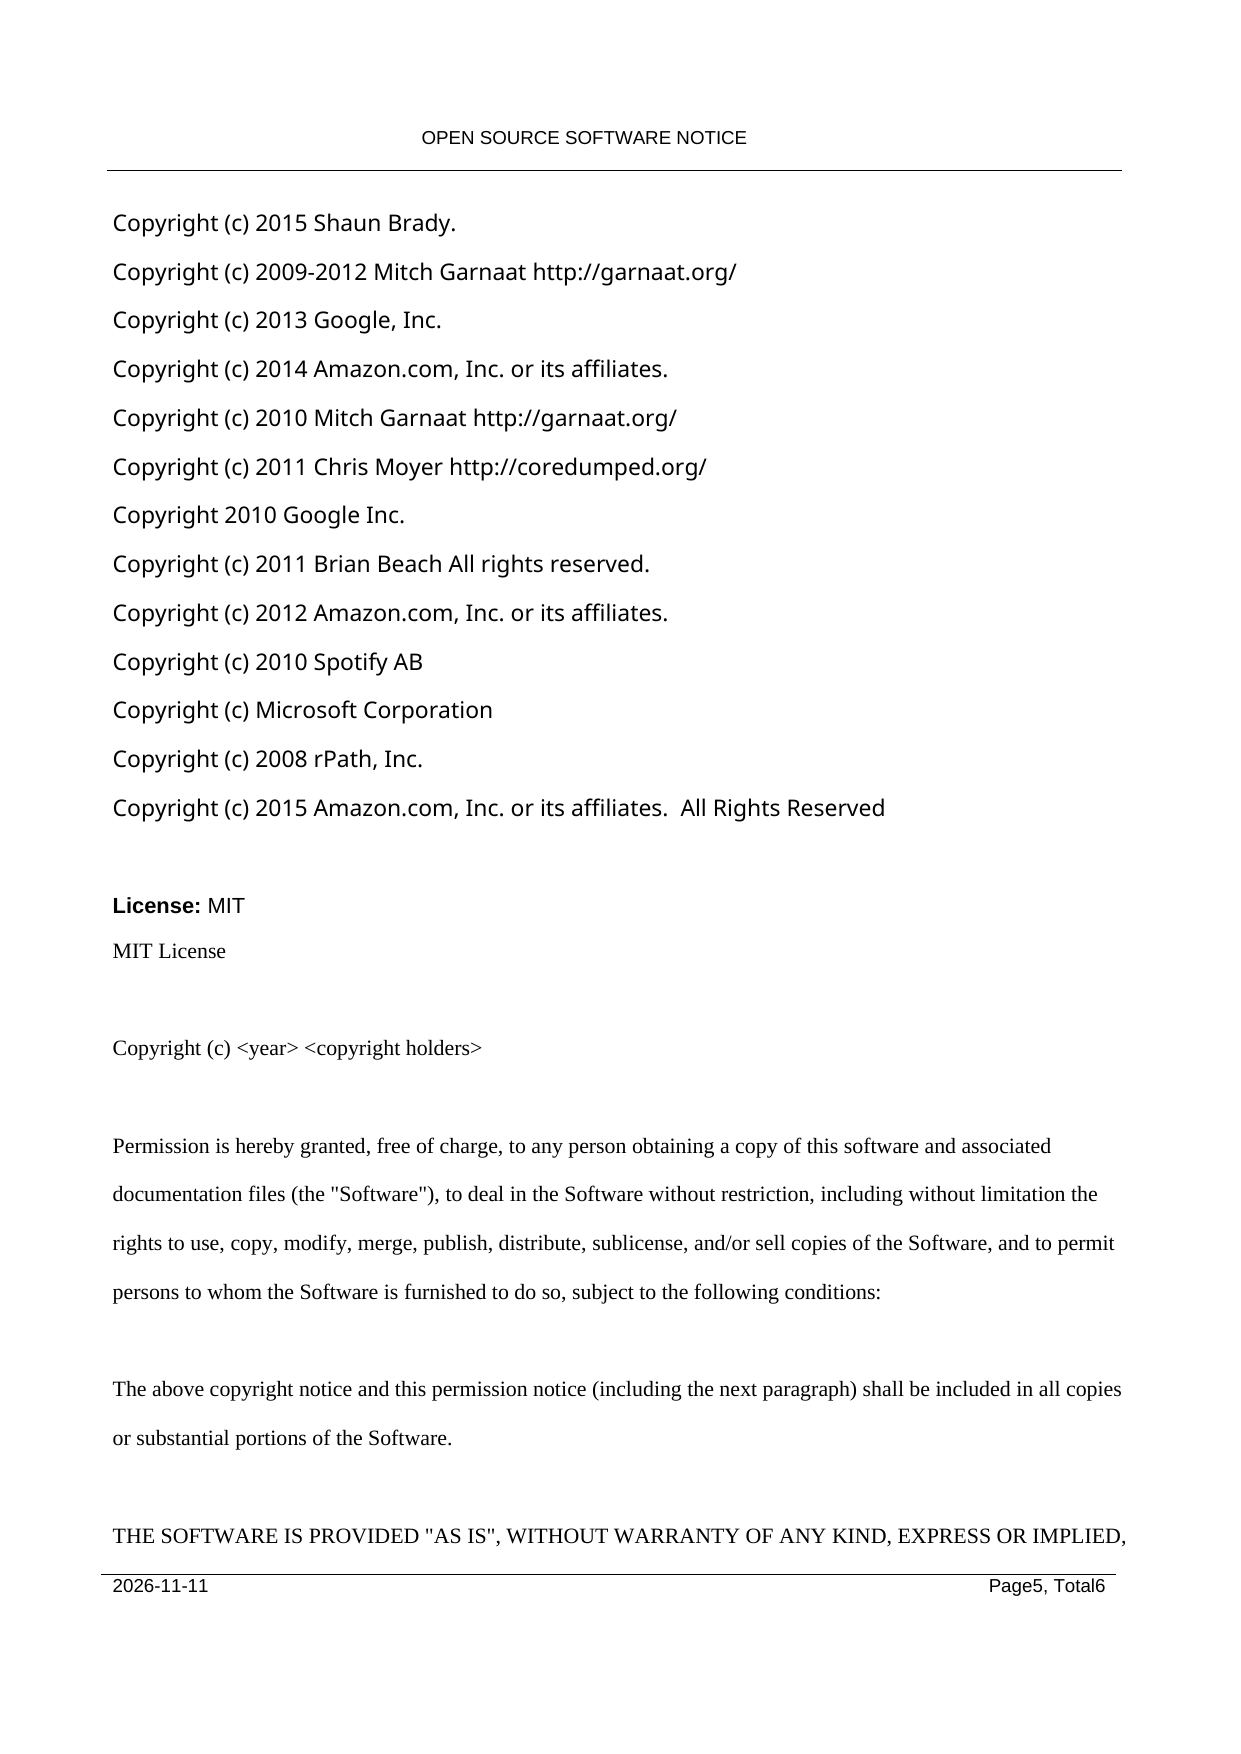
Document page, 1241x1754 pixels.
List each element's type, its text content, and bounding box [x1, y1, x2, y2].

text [112, 206, 1128, 873]
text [112, 934, 1128, 1551]
text License: MIT [112, 889, 1128, 921]
